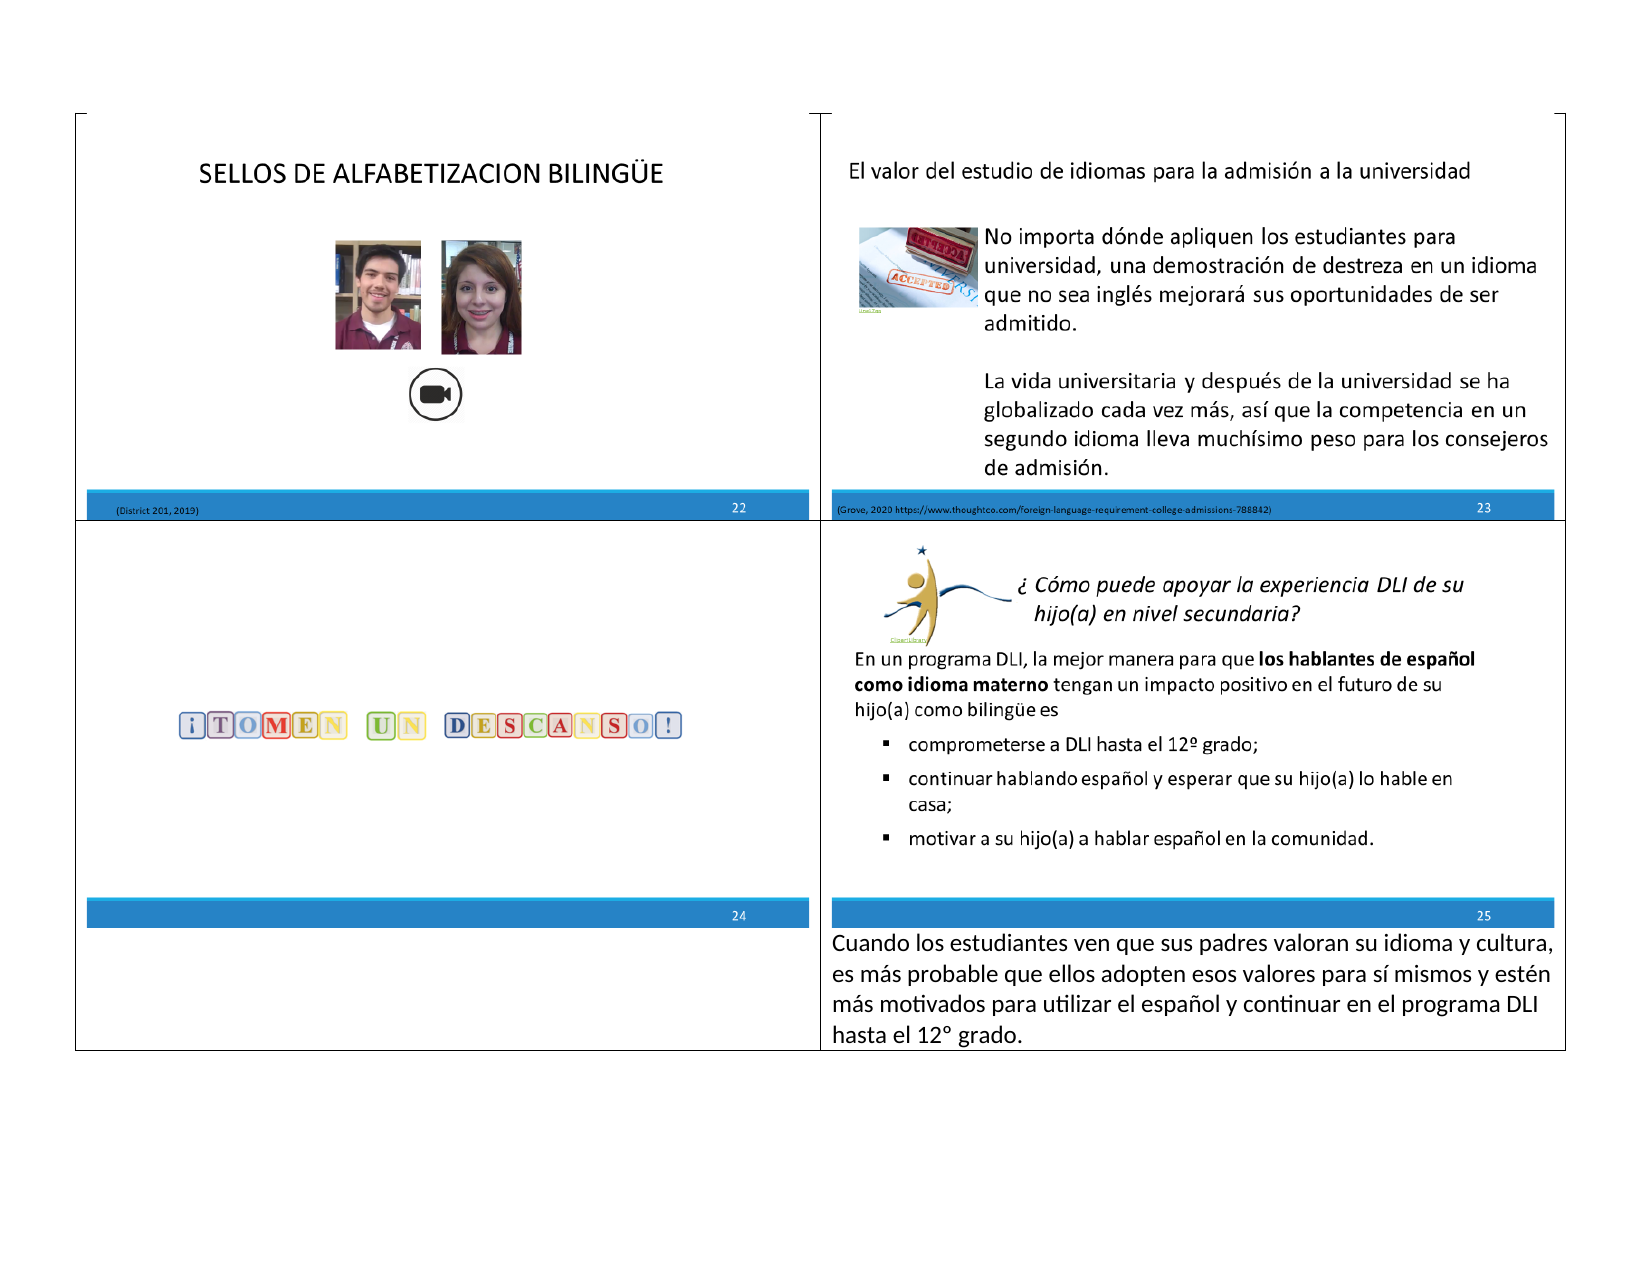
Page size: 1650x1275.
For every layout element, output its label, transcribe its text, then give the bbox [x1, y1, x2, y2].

table_cell [76, 521, 820, 1049]
picture [831, 113, 1555, 520]
table_cell Cuando los estudiantes ven que sus padres valoran su idioma y cultura, es más probable que ellos adopten esos valores para sí mismos y estén más motivados para utilizar el español y continuar en el programa DLI hasta el 12º grado. [821, 521, 1565, 1049]
table_cell [810, 114, 820, 520]
table_cell [76, 114, 86, 520]
table_cell [1555, 114, 1565, 520]
picture [86, 113, 810, 520]
table_cell [821, 114, 831, 520]
picture [831, 521, 1555, 928]
picture [86, 521, 810, 928]
